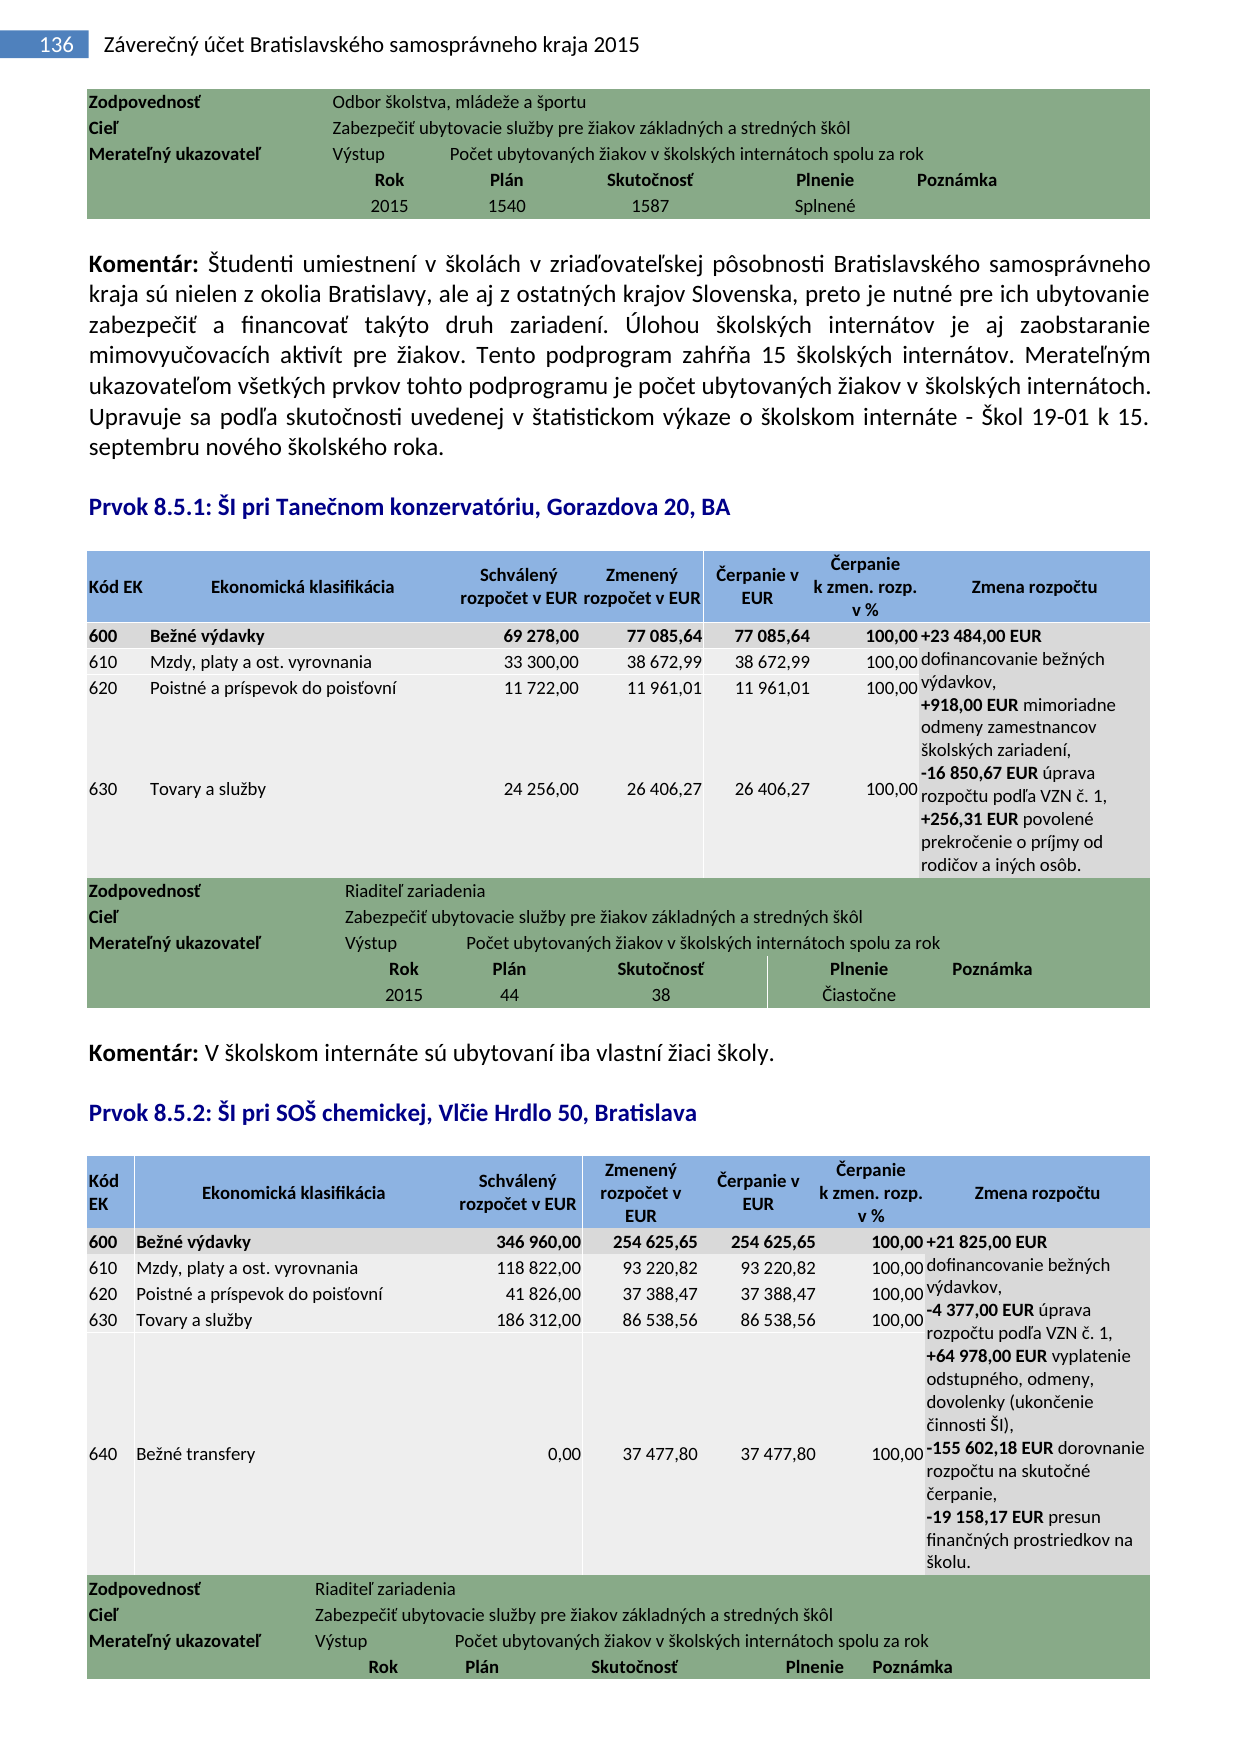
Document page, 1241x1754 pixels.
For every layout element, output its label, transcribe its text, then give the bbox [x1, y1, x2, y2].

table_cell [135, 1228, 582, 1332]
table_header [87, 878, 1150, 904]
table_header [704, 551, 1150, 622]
text Prvok 8.5.1: ŠI pri Tanečnom konzervatóriu, Gorazdova 20, BA [89, 491, 1152, 521]
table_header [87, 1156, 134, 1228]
text Komentár: V školskom internáte sú ubytovaní iba vlastní žiaci školy. [89, 1037, 1152, 1067]
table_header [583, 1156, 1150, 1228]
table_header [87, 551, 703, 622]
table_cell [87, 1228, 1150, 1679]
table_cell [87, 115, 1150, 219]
text Prvok 8.5.2: ŠI pri SOŠ chemickej, Vlčie Hrdlo 50, Bratislava [89, 1097, 1152, 1127]
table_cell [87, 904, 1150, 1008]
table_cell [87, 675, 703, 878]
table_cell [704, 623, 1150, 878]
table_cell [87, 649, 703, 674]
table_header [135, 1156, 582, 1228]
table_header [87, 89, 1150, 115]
text Komentár: Študenti umiestnení v školách v zriaďovateľskej pôsobnosti Bratislavského samosprávneho kraja sú nielen z okolia Bratislavy, ale aj z ostatných krajov Slovenska, preto je nutné pre ich ubytovanie zabezpečiť a financovať takýto druh zariadení. Úlohou školských internátov je aj zaobstaranie mimovyučovacích aktivít pre žiakov. Tento podprogram zahŕňa 15 školských internátov. Merateľným ukazovateľom všetkých prvkov tohto podprogramu je počet ubytovaných žiakov v školských internátoch. Upravuje sa podľa skutočnosti uvedenej v štatistickom výkaze o školskom internáte - Škol 19-01 k 15. septembru nového školského roka. [89, 248, 1152, 462]
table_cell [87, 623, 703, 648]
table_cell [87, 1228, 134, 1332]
